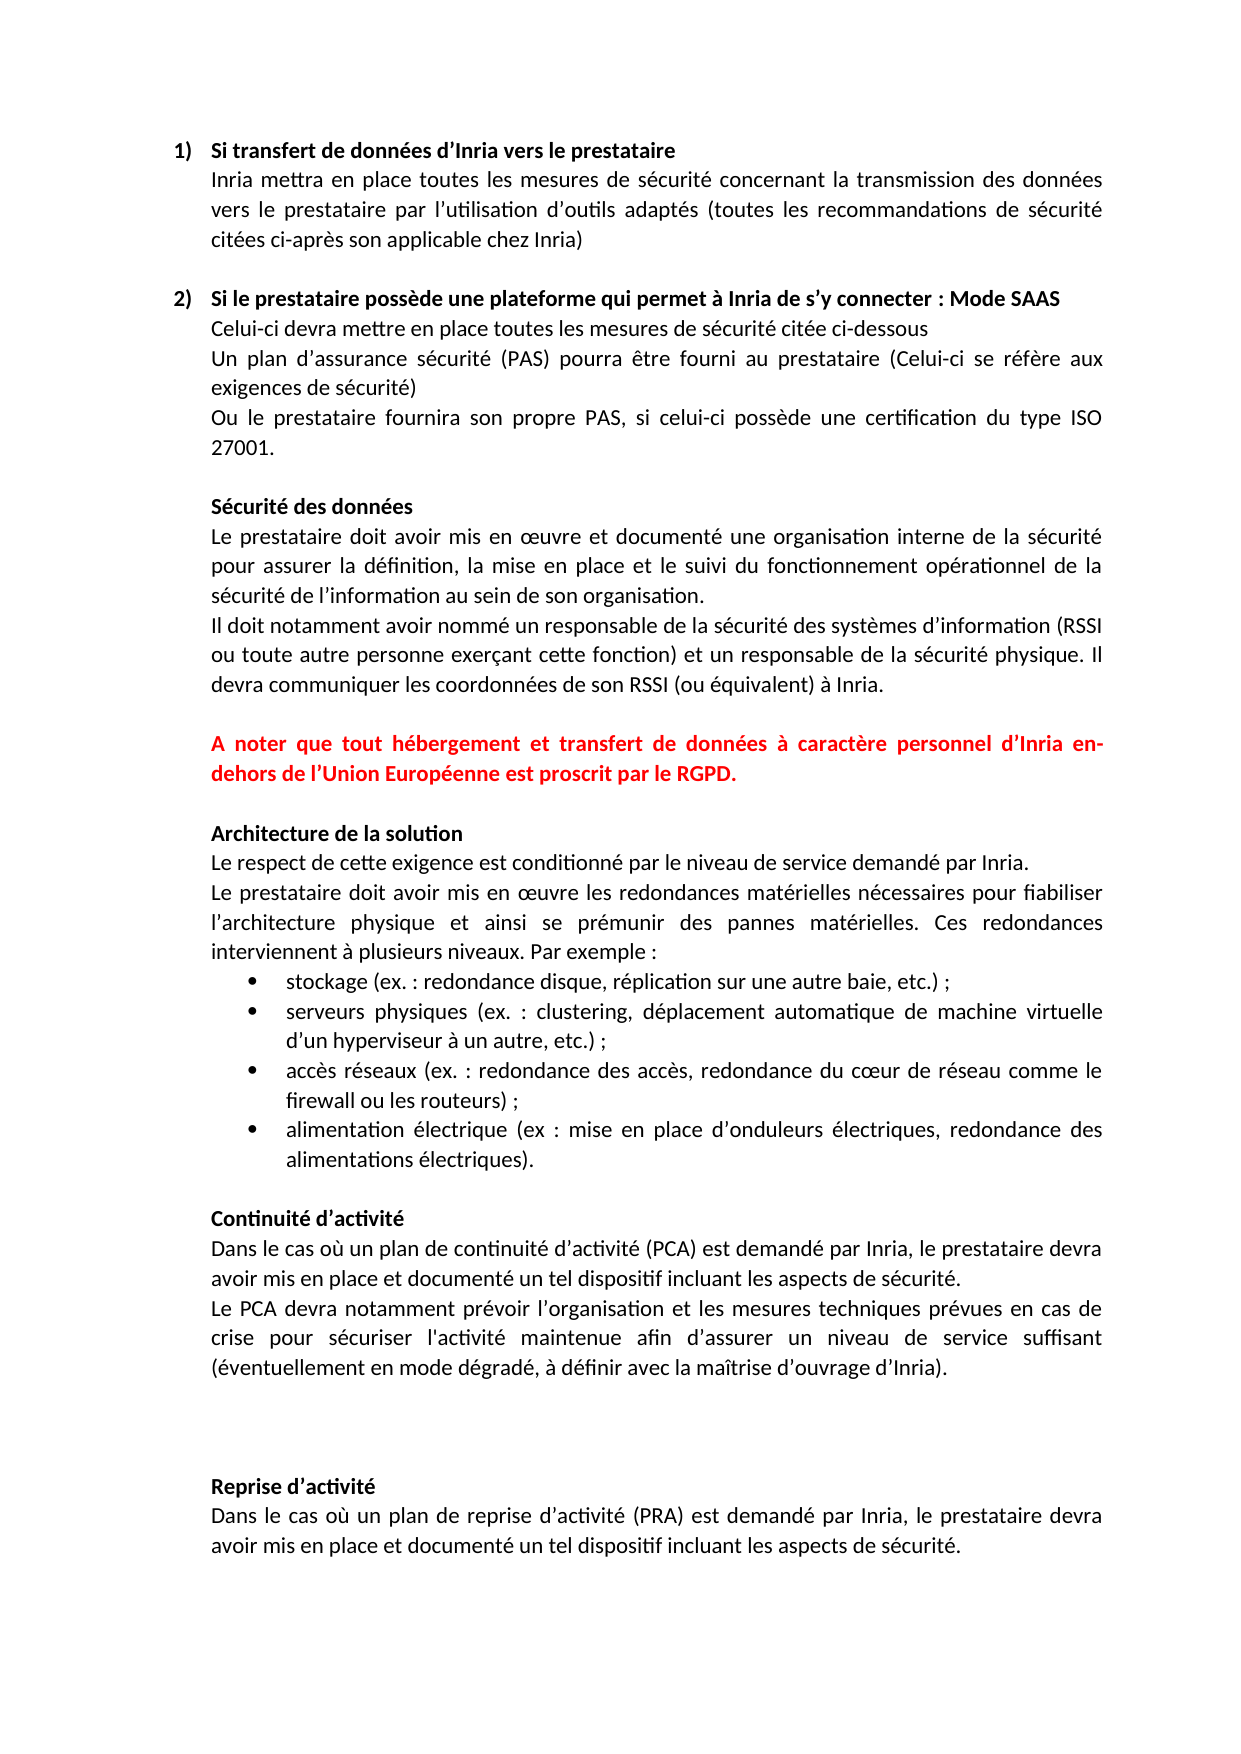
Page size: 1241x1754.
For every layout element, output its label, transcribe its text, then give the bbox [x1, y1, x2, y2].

list A noter que tout hébergement et transfert de données à caractère personnel d’Inria en-dehors de l’Union Européenne est proscrit par le RGPD. [211, 729, 1104, 787]
list Dans le cas où un plan de continuité d’activité (PCA) est demandé par Inria, le prestataire devra avoir mis en place et documenté un tel dispositif incluant les aspects de sécurité. [211, 1234, 1104, 1292]
list Le PCA devra notamment prévoir l’organisation et les mesures techniques prévues en cas de crise pour sécuriser l'activité maintenue afin d’assurer un niveau de service suffisant (éventuellement en mode dégradé, à définir avec la maîtrise d’ouvrage d’Inria). [211, 1294, 1104, 1381]
list Continuité d’activité [211, 1204, 1104, 1233]
list Inria mettra en place toutes les mesures de sécurité concernant la transmission des données vers le prestataire par l’utilisation d’outils adaptés (toutes les recommandations de sécurité citées ci-après son applicable chez Inria) [211, 166, 1104, 253]
list accès réseaux (ex. : redondance des accès, redondance du cœur de réseau comme le firewall ou les routeurs) ; [248, 1056, 1104, 1114]
list Il doit notamment avoir nommé un responsable de la sécurité des systèmes d’information (RSSI ou toute autre personne exerçant cette fonction) et un responsable de la sécurité physique. Il devra communiquer les coordonnées de son RSSI (ou équivalent) à Inria. [211, 611, 1104, 698]
list Celui-ci devra mettre en place toutes les mesures de sécurité citée ci-dessous [211, 314, 1104, 342]
list Le prestataire doit avoir mis en œuvre et documenté une organisation interne de la sécurité pour assurer la définition, la mise en place et le suivi du fonctionnement opérationnel de la sécurité de l’information au sein de son organisation. [211, 522, 1104, 609]
list Un plan d’assurance sécurité (PAS) pourra être fourni au prestataire (Celui-ci se réfère aux exigences de sécurité) [211, 344, 1104, 401]
list Le respect de cette exigence est conditionné par le niveau de service demandé par Inria. [211, 848, 1104, 876]
list Sécurité des données [211, 492, 1104, 520]
list serveurs physiques (ex. : clustering, déplacement automatique de machine virtuelle d’un hyperviseur à un autre, etc.) ; [248, 997, 1104, 1054]
list Si le prestataire possède une plateforme qui permet à Inria de s’y connecter : Mode SAAS [173, 284, 1104, 312]
list Reprise d’activité [211, 1472, 1104, 1500]
list Si transfert de données d’Inria vers le prestataire [173, 136, 1104, 164]
list stockage (ex. : redondance disque, réplication sur une autre baie, etc.) ; [248, 967, 1104, 995]
list Le prestataire doit avoir mis en œuvre les redondances matérielles nécessaires pour fiabiliser l’architecture physique et ainsi se prémunir des pannes matérielles. Ces redondances interviennent à plusieurs niveaux. Par exemple : [211, 878, 1104, 965]
list Architecture de la solution [211, 819, 1104, 847]
list Dans le cas où un plan de reprise d’activité (PRA) est demandé par Inria, le prestataire devra avoir mis en place et documenté un tel dispositif incluant les aspects de sécurité. [211, 1501, 1104, 1559]
list Ou le prestataire fournira son propre PAS, si celui-ci possède une certification du type ISO 27001. [211, 403, 1104, 461]
list alimentation électrique (ex : mise en place d’onduleurs électriques, redondance des alimentations électriques). [248, 1116, 1104, 1173]
